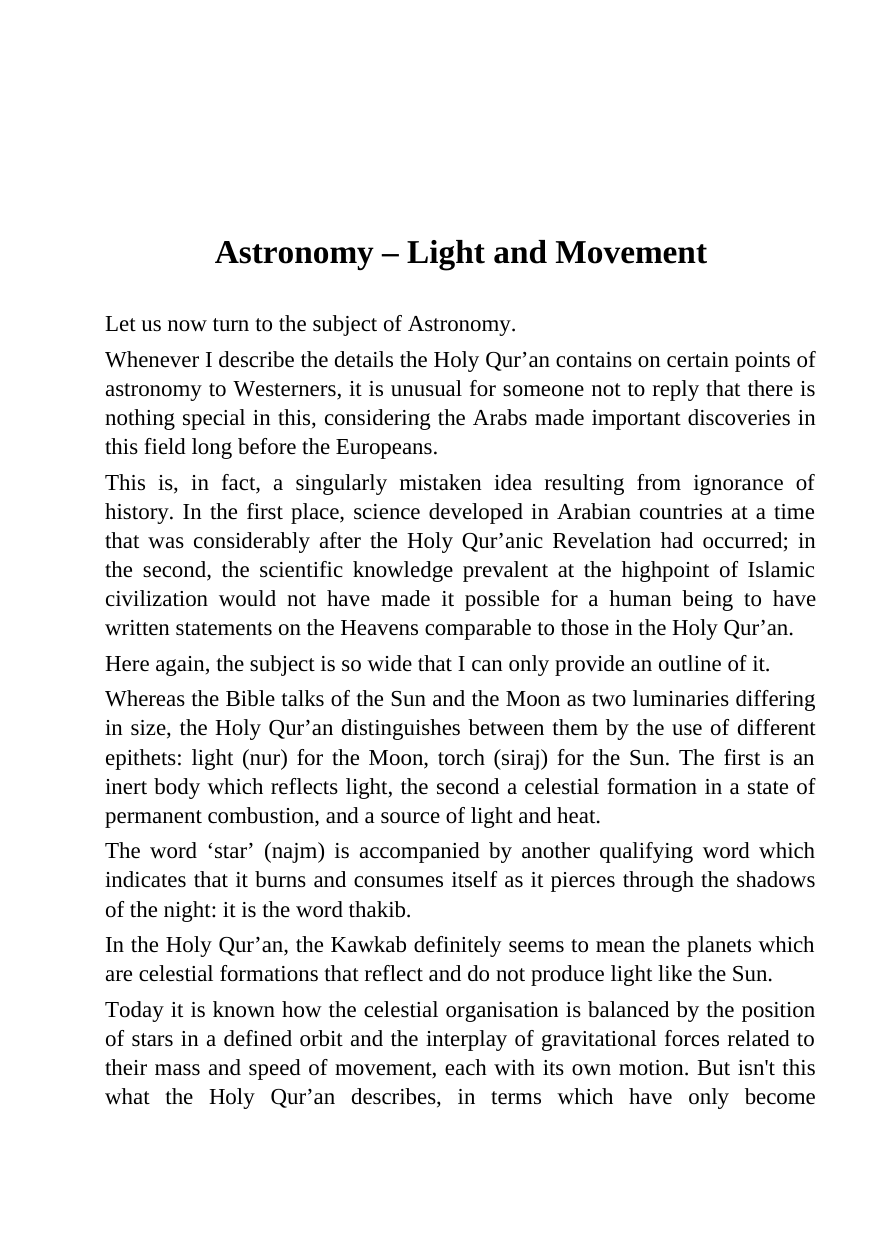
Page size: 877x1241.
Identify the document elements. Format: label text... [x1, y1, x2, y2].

text Let us now turn to the subject of Astronomy. [105, 308, 817, 337]
text In the Holy Qur’an, the Kawkab definitely seems to mean the planets which are celestial formations that reflect and do not produce light like the Sun. [105, 929, 817, 987]
text The word ‘star’ (najm) is accompanied by another qualifying word which indicates that it burns and consumes itself as it pierces through the shadows of the night: it is the word thakib. [105, 835, 817, 923]
subtitle Astronomy – Light and Movement [105, 232, 817, 271]
text Whereas the Bible talks of the Sun and the Moon as two luminaries differing in size, the Holy Qur’an distinguishes between them by the use of different epithets: light (nur) for the Moon, torch (siraj) for the Sun. The first is an inert body which reflects light, the second a celestial formation in a state of permanent combustion, and a source of light and heat. [105, 683, 817, 829]
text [105, 994, 817, 1110]
text Here again, the subject is so wide that I can only provide an outline of it. [105, 648, 817, 677]
text Whenever I describe the details the Holy Qur’an contains on certain points of astronomy to Westerners, it is unusual for someone not to reply that there is nothing special in this, considering the Arabs made important discoveries in this field long before the Europeans. [105, 344, 817, 460]
text This is, in fact, a singularly mistaken idea resulting from ignorance of history. In the first place, science developed in Arabian countries at a time that was considerably after the Holy Qur’anic Revelation had occurred; in the second, the scientific knowledge prevalent at the highpoint of Islamic civilization would not have made it possible for a human being to have written statements on the Heavens comparable to those in the Holy Qur’an. [105, 467, 817, 642]
